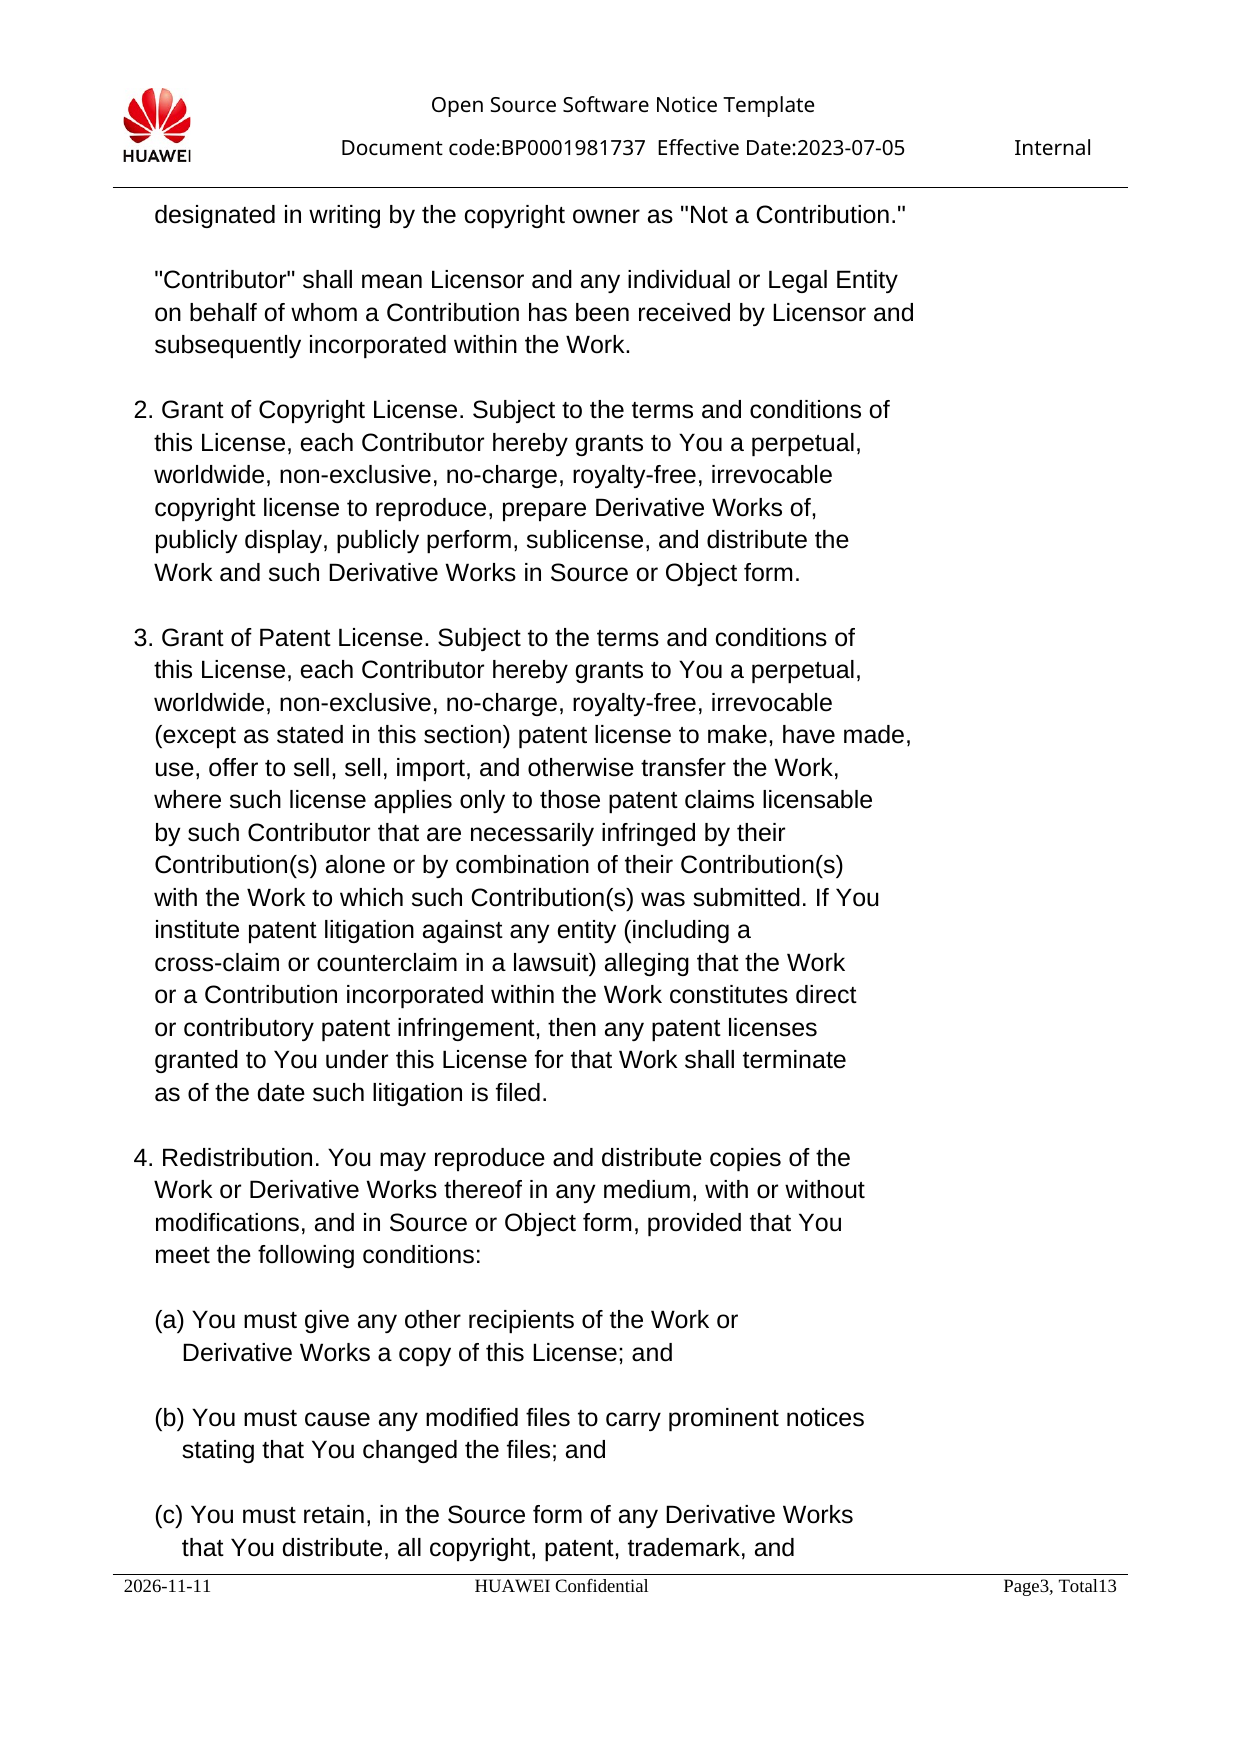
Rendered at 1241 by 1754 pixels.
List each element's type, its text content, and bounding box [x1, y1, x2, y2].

text "Contributor" shall mean Licensor and any individual or Legal Entity [112, 263, 1128, 296]
text (a) You must give any other recipients of the Work or [112, 1303, 1128, 1336]
text where such license applies only to those patent claims licensable [112, 783, 1128, 816]
text (except as stated in this section) patent license to make, have made, [112, 718, 1128, 751]
text worldwide, non-exclusive, no-charge, royalty-free, irrevocable [112, 686, 1128, 718]
text or a Contribution incorporated within the Work constitutes direct [112, 978, 1128, 1011]
text subsequently incorporated within the Work. [112, 328, 1128, 361]
text that You distribute, all copyright, patent, trademark, and [112, 1531, 1128, 1563]
text Derivative Works a copy of this License; and [112, 1336, 1128, 1368]
text by such Contributor that are necessarily infringed by their [112, 816, 1128, 848]
text as of the date such litigation is filed. [112, 1076, 1128, 1108]
text or contributory patent infringement, then any patent licenses [112, 1011, 1128, 1043]
text Contribution(s) alone or by combination of their Contribution(s) [112, 848, 1128, 881]
text copyright license to reproduce, prepare Derivative Works of, [112, 491, 1128, 523]
text this License, each Contributor hereby grants to You a perpetual, [112, 653, 1128, 686]
text modifications, and in Source or Object form, provided that You [112, 1206, 1128, 1238]
text (c) You must retain, in the Source form of any Derivative Works [112, 1498, 1128, 1531]
text this License, each Contributor hereby grants to You a perpetual, [112, 426, 1128, 458]
text stating that You changed the files; and [112, 1433, 1128, 1466]
picture [123, 88, 191, 162]
text institute patent litigation against any entity (including a [112, 913, 1128, 946]
text with the Work to which such Contribution(s) was submitted. If You [112, 881, 1128, 913]
text on behalf of whom a Contribution has been received by Licensor and [112, 296, 1128, 328]
text Work and such Derivative Works in Source or Object form. [112, 556, 1128, 588]
text designated in writing by the copyright owner as "Not a Contribution." [112, 198, 1128, 231]
text worldwide, non-exclusive, no-charge, royalty-free, irrevocable [112, 458, 1128, 491]
text Work or Derivative Works thereof in any medium, with or without [112, 1173, 1128, 1206]
text publicly display, publicly perform, sublicense, and distribute the [112, 523, 1128, 556]
text granted to You under this License for that Work shall terminate [112, 1043, 1128, 1076]
text 3. Grant of Patent License. Subject to the terms and conditions of [112, 621, 1128, 653]
text use, offer to sell, sell, import, and otherwise transfer the Work, [112, 751, 1128, 783]
text 2. Grant of Copyright License. Subject to the terms and conditions of [112, 393, 1128, 426]
text meet the following conditions: [112, 1238, 1128, 1271]
text 4. Redistribution. You may reproduce and distribute copies of the [112, 1141, 1128, 1173]
text (b) You must cause any modified files to carry prominent notices [112, 1401, 1128, 1433]
text cross-claim or counterclaim in a lawsuit) alleging that the Work [112, 946, 1128, 978]
